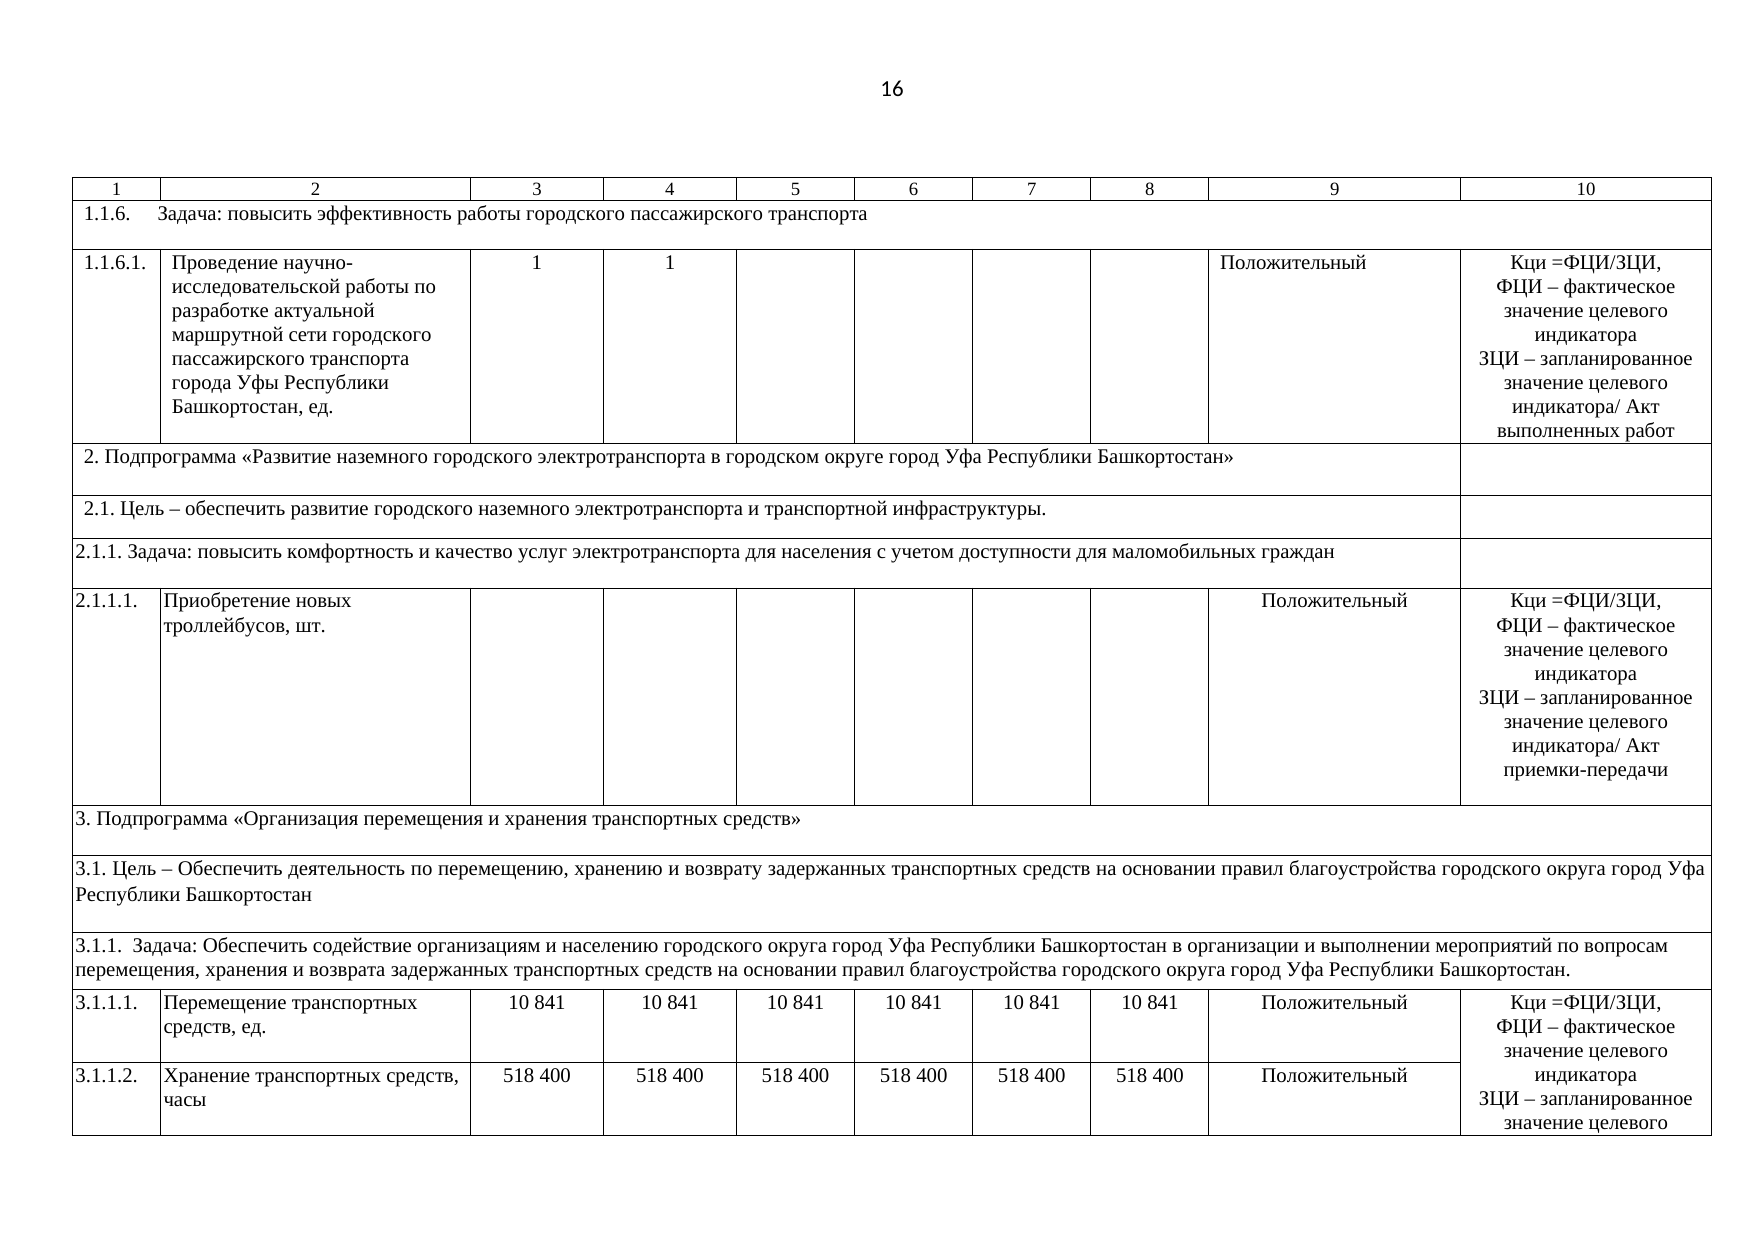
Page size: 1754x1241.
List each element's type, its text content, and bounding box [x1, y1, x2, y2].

table_cell 3.1. Цель – Обеспечить деятельность по перемещению, хранению и возврату задержанных транспортных средств на основании правил благоустройства городского округа город Уфа Республики Башкортостан [73, 856, 1711, 932]
table_cell [1461, 539, 1711, 587]
table_cell 2.1.1. Задача: повысить комфортность и качество услуг электротранспорта для населения с учетом доступности для маломобильных граждан [73, 539, 1460, 587]
table_header 1 [73, 178, 160, 200]
table_cell 1.1.6.1. [73, 250, 160, 442]
table_cell Перемещение транспортных средств, ед. [161, 990, 470, 1062]
table_cell 3. Подпрограмма «Организация перемещения и хранения транспортных средств» [73, 806, 1711, 855]
table_cell [1461, 496, 1711, 538]
table_cell Положительный [1209, 990, 1460, 1062]
table_cell 518 400 [737, 1063, 854, 1135]
table_cell 2.1. Цель – обеспечить развитие городского наземного электротранспорта и транспортной инфраструктуры. [73, 496, 1460, 538]
table_cell Кци =ФЦИ/ЗЦИ, ФЦИ – фактическое значение целевого индикатора ЗЦИ – запланированное значение целевого индикатора/ Отчет о выполнении муниципального задания [1461, 990, 1711, 1135]
table_cell 518 400 [471, 1063, 603, 1135]
table_cell Положительный [1209, 589, 1460, 805]
table_cell Проведение научно-исследовательской работы по разработке актуальной маршрутной сети городского пассажирского транспорта города Уфы Республики Башкортостан, ед. [161, 250, 470, 442]
table_cell 518 400 [855, 1063, 972, 1135]
table_header 7 [973, 178, 1090, 200]
table_cell 3.1.1.1. [73, 990, 160, 1062]
table_cell [471, 589, 603, 805]
table_cell [1091, 589, 1208, 805]
table_cell [973, 589, 1090, 805]
table_cell 518 400 [604, 1063, 736, 1135]
table_cell [1091, 250, 1208, 442]
table_cell [973, 250, 1090, 442]
table_cell Положительный [1209, 1063, 1460, 1135]
table_cell Кци =ФЦИ/ЗЦИ, ФЦИ – фактическое значение целевого индикатора ЗЦИ – запланированное значение целевого индикатора/ Акт приемки-передачи [1461, 589, 1711, 805]
table_cell 10 841 [973, 990, 1090, 1062]
table_cell 10 841 [855, 990, 972, 1062]
table_cell 10 841 [737, 990, 854, 1062]
table_cell Хранение транспортных средств, часы [161, 1063, 470, 1135]
table_cell 10 841 [1091, 990, 1208, 1062]
table_cell 1.1.6. Задача: повысить эффективность работы городского пассажирского транспорта [73, 201, 1711, 249]
table_header 6 [855, 178, 972, 200]
table_cell Приобретение новых троллейбусов, шт. [161, 589, 470, 805]
table_cell 10 841 [471, 990, 603, 1062]
table_cell [737, 589, 854, 805]
table_cell 3.1.1.2. [73, 1063, 160, 1135]
table_header 10 [1461, 178, 1711, 200]
table_cell 2. Подпрограмма «Развитие наземного городского электротранспорта в городском округе город Уфа Республики Башкортостан» [73, 444, 1460, 495]
table_cell 10 841 [604, 990, 736, 1062]
table_header 2 [161, 178, 470, 200]
table_header 3 [471, 178, 603, 200]
table_cell Положительный [1209, 250, 1460, 442]
table_cell [604, 589, 736, 805]
table_cell [1461, 444, 1711, 495]
table_cell 518 400 [1091, 1063, 1208, 1135]
table_header 4 [604, 178, 736, 200]
table_cell [855, 589, 972, 805]
table_cell 518 400 [973, 1063, 1090, 1135]
table_cell 2.1.1.1. [73, 589, 160, 805]
table_cell [855, 250, 972, 442]
table_header 5 [737, 178, 854, 200]
table_cell 1 [471, 250, 603, 442]
table_cell 3.1.1. Задача: Обеспечить содействие организациям и населению городского округа город Уфа Республики Башкортостан в организации и выполнении мероприятий по вопросам перемещения, хранения и возврата задержанных транспортных средств на основании правил благоустройства городского округа город Уфа Республики Башкортостан. [73, 933, 1711, 989]
table_cell [737, 250, 854, 442]
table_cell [1461, 250, 1711, 442]
table_header 9 [1209, 178, 1460, 200]
table_cell 1 [604, 250, 736, 442]
table_header 8 [1091, 178, 1208, 200]
